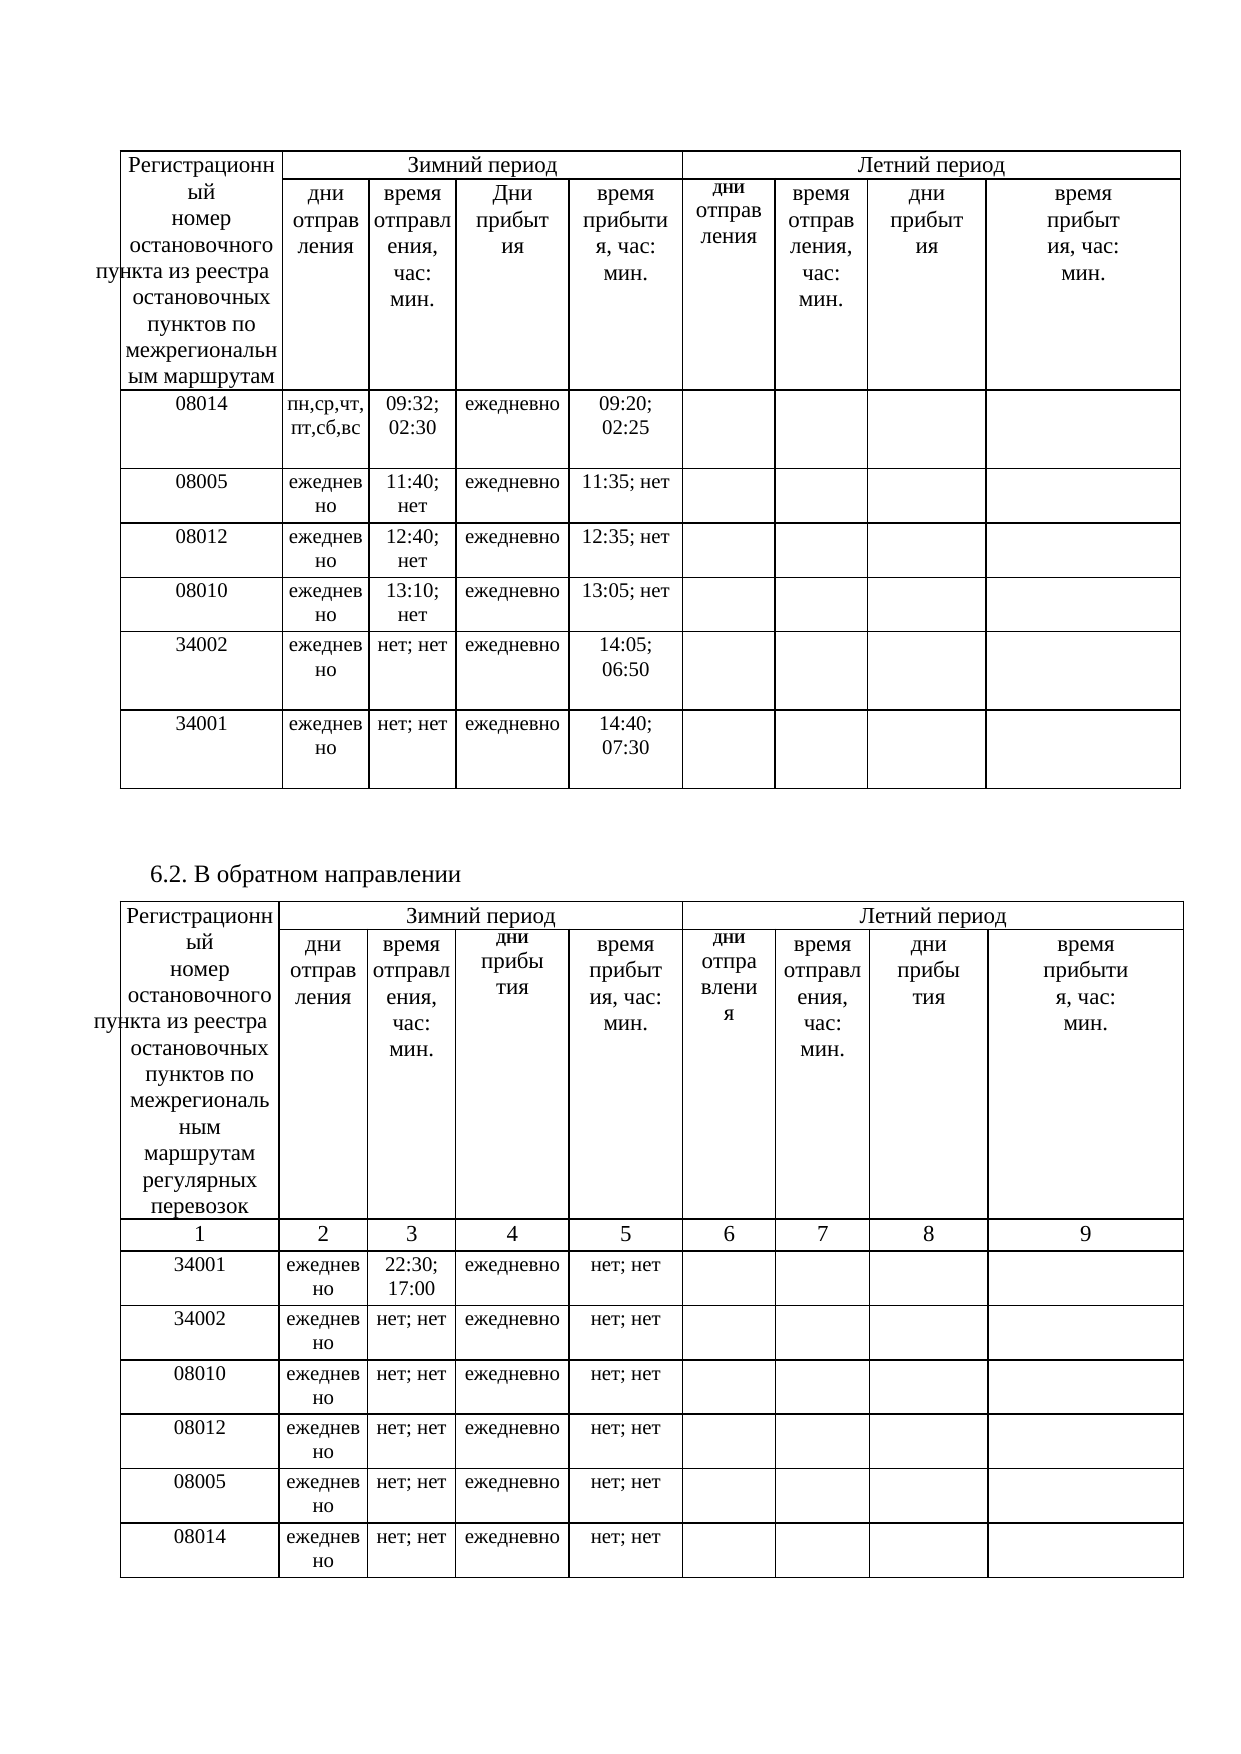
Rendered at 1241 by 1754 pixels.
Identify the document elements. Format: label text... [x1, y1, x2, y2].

table_cell [989, 1415, 1183, 1468]
table_cell 12:40; нет [370, 524, 455, 576]
table_cell дни прибы тия [870, 930, 987, 1218]
table_cell ежедневно [283, 578, 368, 631]
table_header Летний период [683, 902, 1183, 928]
table_cell нет; нет [368, 1361, 455, 1413]
table_cell [870, 1361, 987, 1413]
table_header Летний период [683, 152, 1180, 178]
table_cell [776, 1524, 869, 1576]
table_cell 08012 [121, 524, 282, 576]
table_cell нет; нет [570, 1524, 682, 1576]
table_cell ежедневно [457, 469, 568, 522]
table_cell ДНИ прибы тия [456, 930, 568, 1218]
table_cell время прибыти я, час: мин. [570, 180, 682, 389]
table_cell [776, 1361, 869, 1413]
table_cell 14:40; 07:30 [570, 711, 682, 788]
text 6.2. В обратном направлении [150, 859, 1090, 888]
table_cell 3 [368, 1220, 455, 1250]
table_cell время отправл ения, час: мин. [368, 930, 455, 1218]
table_cell ежедневно [280, 1306, 367, 1359]
table_cell [868, 632, 985, 709]
table_cell [868, 469, 985, 522]
table_cell [683, 632, 774, 709]
table_cell [868, 391, 985, 468]
table_cell ежедневно [457, 578, 568, 631]
table_cell [776, 578, 867, 631]
table_cell ежедневно [457, 632, 568, 709]
table_cell [776, 1469, 869, 1522]
table_cell 09:20; 02:25 [570, 391, 682, 468]
table_cell время прибыти я, час: мин. [989, 930, 1183, 1218]
table_cell [987, 711, 1180, 788]
table_cell ежедневно [456, 1306, 568, 1359]
table_cell [683, 1469, 775, 1522]
table_cell 34002 [121, 632, 282, 709]
table_cell нет; нет [368, 1469, 455, 1522]
table_header Регистрационный номер остановочного пункта из реестра остановочных пунктов по межрегиональным маршрутам регулярных перевозок [121, 902, 278, 1218]
table_cell [989, 1252, 1183, 1304]
table_cell время отправ ления, час: мин. [776, 180, 867, 389]
table_cell 12:35; нет [570, 524, 682, 576]
table_cell [776, 1306, 869, 1359]
table_cell ежедневно [457, 391, 568, 468]
table_cell [989, 1361, 1183, 1413]
table_cell [683, 578, 774, 631]
table_cell ежедневно [283, 632, 368, 709]
table_cell пн,ср,чт,пт,сб,вс [283, 391, 368, 468]
table_cell 08005 [121, 1469, 278, 1522]
table_cell 08010 [121, 1361, 278, 1413]
table_cell [987, 524, 1180, 576]
table_cell ежедневно [283, 711, 368, 788]
table_cell ежедневно [280, 1469, 367, 1522]
table_cell ежедневно [280, 1361, 367, 1413]
table_cell нет; нет [368, 1306, 455, 1359]
table_cell нет; нет [368, 1524, 455, 1576]
table_cell [683, 1361, 775, 1413]
table_cell [776, 524, 867, 576]
table_cell 7 [776, 1220, 869, 1250]
table_cell дни отправ ления [283, 180, 368, 389]
table_header Зимний период [283, 152, 682, 178]
table_cell [989, 1524, 1183, 1576]
table_cell [987, 469, 1180, 522]
table_cell [987, 391, 1180, 468]
table_cell [870, 1415, 987, 1468]
table_cell нет; нет [570, 1415, 682, 1468]
table_cell нет; нет [570, 1469, 682, 1522]
table_cell ежедневно [283, 469, 368, 522]
table_cell [683, 1306, 775, 1359]
table_cell 8 [870, 1220, 987, 1250]
table_cell 14:05; 06:50 [570, 632, 682, 709]
table_cell время отправл ения, час: мин. [370, 180, 455, 389]
table_cell нет; нет [570, 1361, 682, 1413]
table_cell [683, 1524, 775, 1576]
table_cell [987, 632, 1180, 709]
table_cell дни отправ ления [280, 930, 367, 1218]
table_cell [989, 1306, 1183, 1359]
table_cell ежедневно [456, 1361, 568, 1413]
table_cell ДНИ отправ ления [683, 180, 774, 389]
table_cell [683, 469, 774, 522]
table_cell нет; нет [370, 632, 455, 709]
table_cell 08012 [121, 1415, 278, 1468]
table_cell ежедневно [456, 1415, 568, 1468]
table_cell время прибыт ия, час: мин. [570, 930, 682, 1218]
table_cell ежедневно [457, 524, 568, 576]
table_cell 09:32; 02:30 [370, 391, 455, 468]
table_cell 22:30; 17:00 [368, 1252, 455, 1304]
table_cell [868, 578, 985, 631]
table_cell [776, 469, 867, 522]
table_cell нет; нет [570, 1252, 682, 1304]
table_cell 13:10; нет [370, 578, 455, 631]
table_cell время отправл ения, час: мин. [776, 930, 869, 1218]
table_cell 08014 [121, 391, 282, 468]
table_cell [870, 1306, 987, 1359]
table_header Регистрационный номер остановочного пункта из реестра остановочных пунктов по межрегиональным маршрутам регулярных перевозок [121, 152, 282, 389]
table_cell ежедневно [457, 711, 568, 788]
table_cell 4 [456, 1220, 568, 1250]
table_cell нет; нет [570, 1306, 682, 1359]
table_cell 34002 [121, 1306, 278, 1359]
table_cell нет; нет [370, 711, 455, 788]
table_cell Дни прибыт ия [457, 180, 568, 389]
table_cell 11:40; нет [370, 469, 455, 522]
table_cell [987, 578, 1180, 631]
table_header Зимний период [280, 902, 682, 928]
table_cell [870, 1252, 987, 1304]
table_cell 6 [683, 1220, 775, 1250]
table_cell ежедневно [283, 524, 368, 576]
table_cell ежедневно [456, 1524, 568, 1576]
table_cell [776, 632, 867, 709]
table_cell [989, 1469, 1183, 1522]
table_cell 08005 [121, 469, 282, 522]
table_cell ДНИ отпра влени я [683, 930, 775, 1218]
table_cell [683, 391, 774, 468]
table_cell 34001 [121, 1252, 278, 1304]
table_cell [868, 524, 985, 576]
table_cell 08010 [121, 578, 282, 631]
table_cell [683, 711, 774, 788]
table_cell ежедневно [456, 1469, 568, 1522]
table_cell 1 [121, 1220, 278, 1250]
table_cell 13:05; нет [570, 578, 682, 631]
table_cell [683, 1415, 775, 1468]
table_cell ежедневно [280, 1524, 367, 1576]
table_cell 2 [280, 1220, 367, 1250]
table_cell 11:35; нет [570, 469, 682, 522]
table_cell [870, 1524, 987, 1576]
table_cell [776, 1415, 869, 1468]
table_cell [683, 1252, 775, 1304]
table_cell 9 [989, 1220, 1183, 1250]
table_cell дни прибыт ия [868, 180, 985, 389]
table_cell 08014 [121, 1524, 278, 1576]
table_cell ежедневно [456, 1252, 568, 1304]
table_cell [776, 711, 867, 788]
table_cell [683, 524, 774, 576]
table_cell ежедневно [280, 1252, 367, 1304]
table_cell [776, 1252, 869, 1304]
table_cell время прибыт ия, час: мин. [987, 180, 1180, 389]
table_cell [868, 711, 985, 788]
table_cell [776, 391, 867, 468]
table_cell 5 [570, 1220, 682, 1250]
table_cell ежедневно [280, 1415, 367, 1468]
table_cell [870, 1469, 987, 1522]
table_cell нет; нет [368, 1415, 455, 1468]
table_cell 34001 [121, 711, 282, 788]
